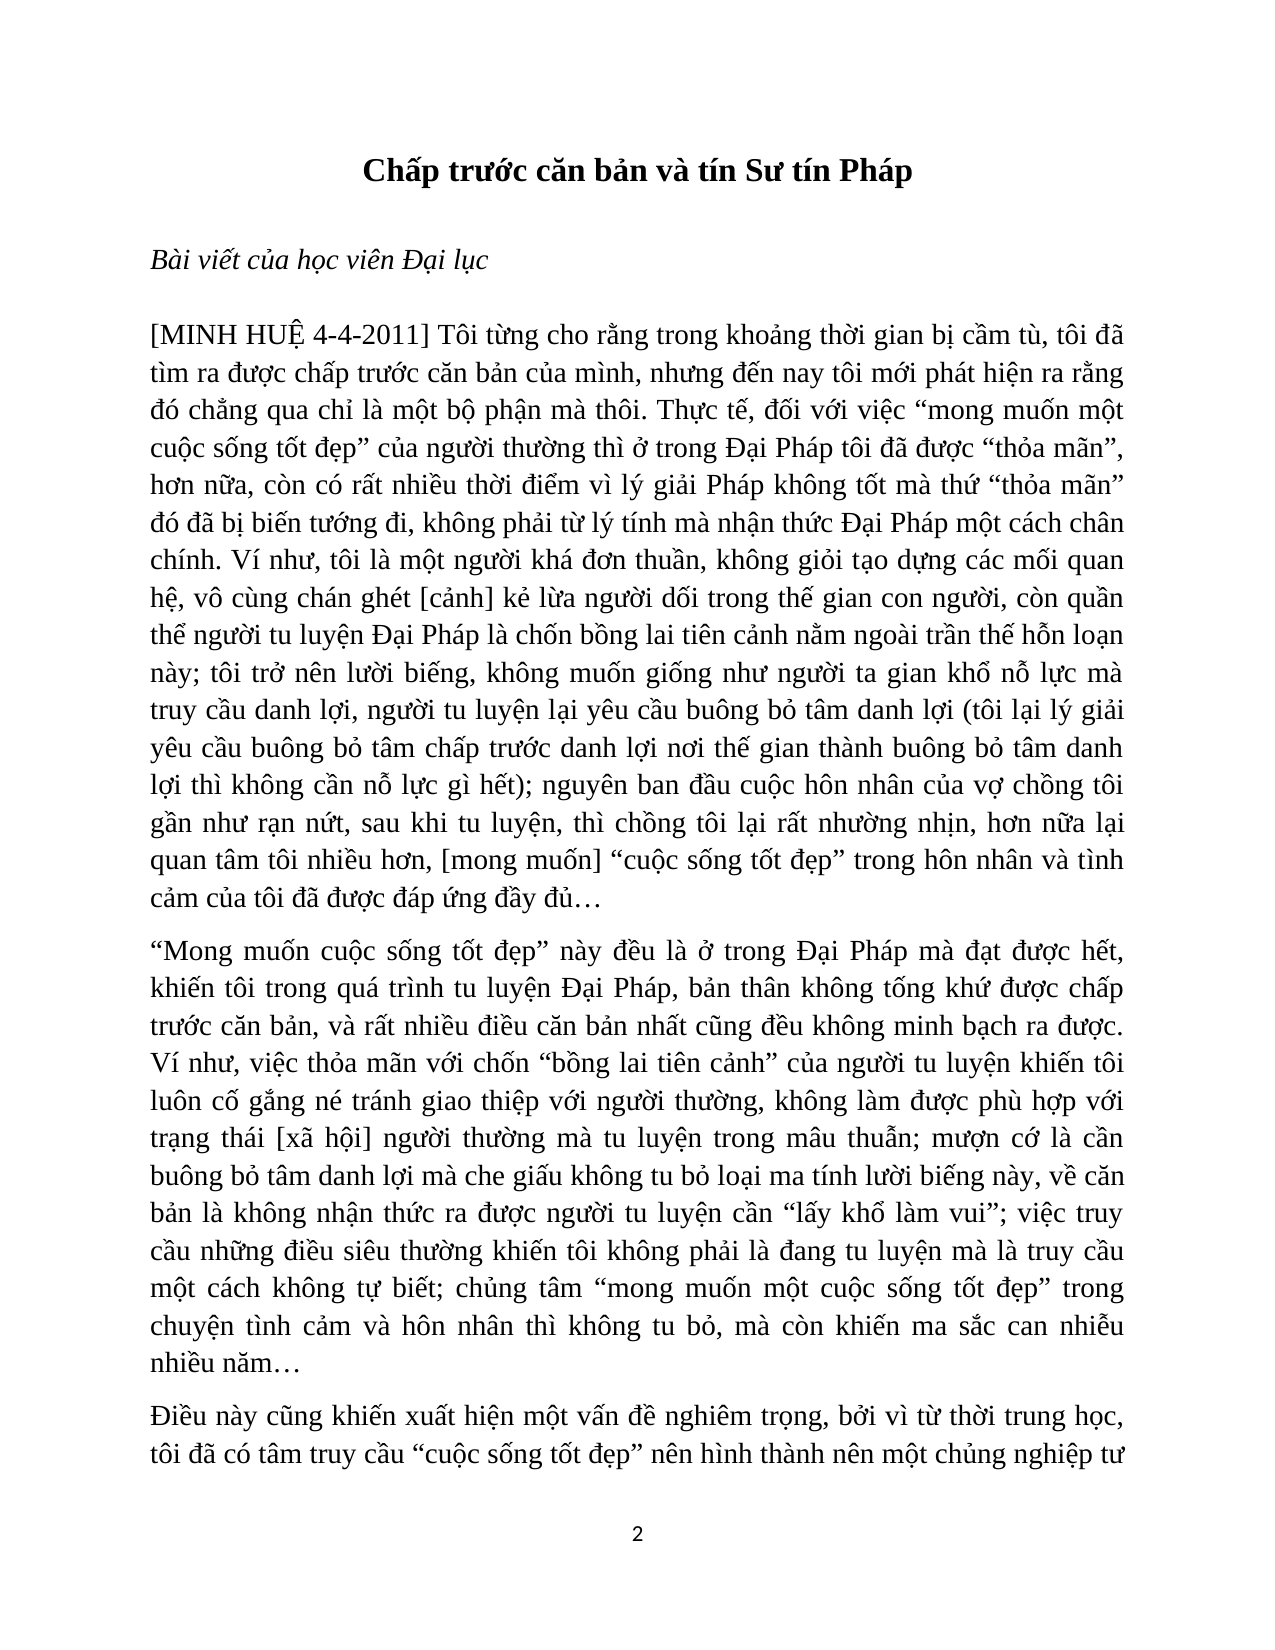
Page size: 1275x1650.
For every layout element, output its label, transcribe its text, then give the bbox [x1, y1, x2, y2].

text [MINH HUỆ 4-4-2011] Tôi từng cho rằng trong khoảng thời gian bị cầm tù, tôi đã tìm ra được chấp trước căn bản của mình, nhưng đến nay tôi mới phát hiện ra rằng đó chẳng qua chỉ là một bộ phận mà thôi. Thực tế, đối với việc “mong muốn một cuộc sống tốt đẹp” của người thường thì ở trong Đại Pháp tôi đã được “thỏa mãn”, hơn nữa, còn có rất nhiều thời điểm vì lý giải Pháp không tốt mà thứ “thỏa mãn” đó đã bị biến tướng đi, không phải từ lý tính mà nhận thức Đại Pháp một cách chân chính. Ví như, tôi là một người khá đơn thuần, không giỏi tạo dựng các mối quan hệ, vô cùng chán ghét [cảnh] kẻ lừa người dối trong thế gian con người, còn quần thể người tu luyện Đại Pháp là chốn bồng lai tiên cảnh nằm ngoài trần thế hỗn loạn này; tôi trở nên lười biếng, không muốn giống như người ta gian khổ nỗ lực mà truy cầu danh lợi, người tu luyện lại yêu cầu buông bỏ tâm danh lợi (tôi lại lý giải yêu cầu buông bỏ tâm chấp trước danh lợi nơi thế gian thành buông bỏ tâm danh lợi thì không cần nỗ lực gì hết); nguyên ban đầu cuộc hôn nhân của vợ chồng tôi gần như rạn nứt, sau khi tu luyện, thì chồng tôi lại rất nhường nhịn, hơn nữa lại quan tâm tôi nhiều hơn, [mong muốn] “cuộc sống tốt đẹp” trong hôn nhân và tình cảm của tôi đã được đáp ứng đầy đủ… [150, 313, 1125, 913]
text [150, 1394, 1125, 1469]
text Chấp trước căn bản và tín Sư tín Pháp [150, 150, 1125, 189]
text “Mong muốn cuộc sống tốt đẹp” này đều là ở trong Đại Pháp mà đạt được hết, khiến tôi trong quá trình tu luyện Đại Pháp, bản thân không tống khứ được chấp trước căn bản, và rất nhiều điều căn bản nhất cũng đều không minh bạch ra được. Ví như, việc thỏa mãn với chốn “bồng lai tiên cảnh” của người tu luyện khiến tôi luôn cố gắng né tránh giao thiệp với người thường, không làm được phù hợp với trạng thái [xã hội] người thường mà tu luyện trong mâu thuẫn; mượn cớ là cần buông bỏ tâm danh lợi mà che giấu không tu bỏ loại ma tính lười biếng này, về căn bản là không nhận thức ra được người tu luyện cần “lấy khổ làm vui”; việc truy cầu những điều siêu thường khiến tôi không phải là đang tu luyện mà là truy cầu một cách không tự biết; chủng tâm “mong muốn một cuộc sống tốt đẹp” trong chuyện tình cảm và hôn nhân thì không tu bỏ, mà còn khiến ma sắc can nhiễu nhiều năm… [150, 929, 1125, 1379]
text Bài viết của học viên Đại lục [150, 238, 1125, 276]
